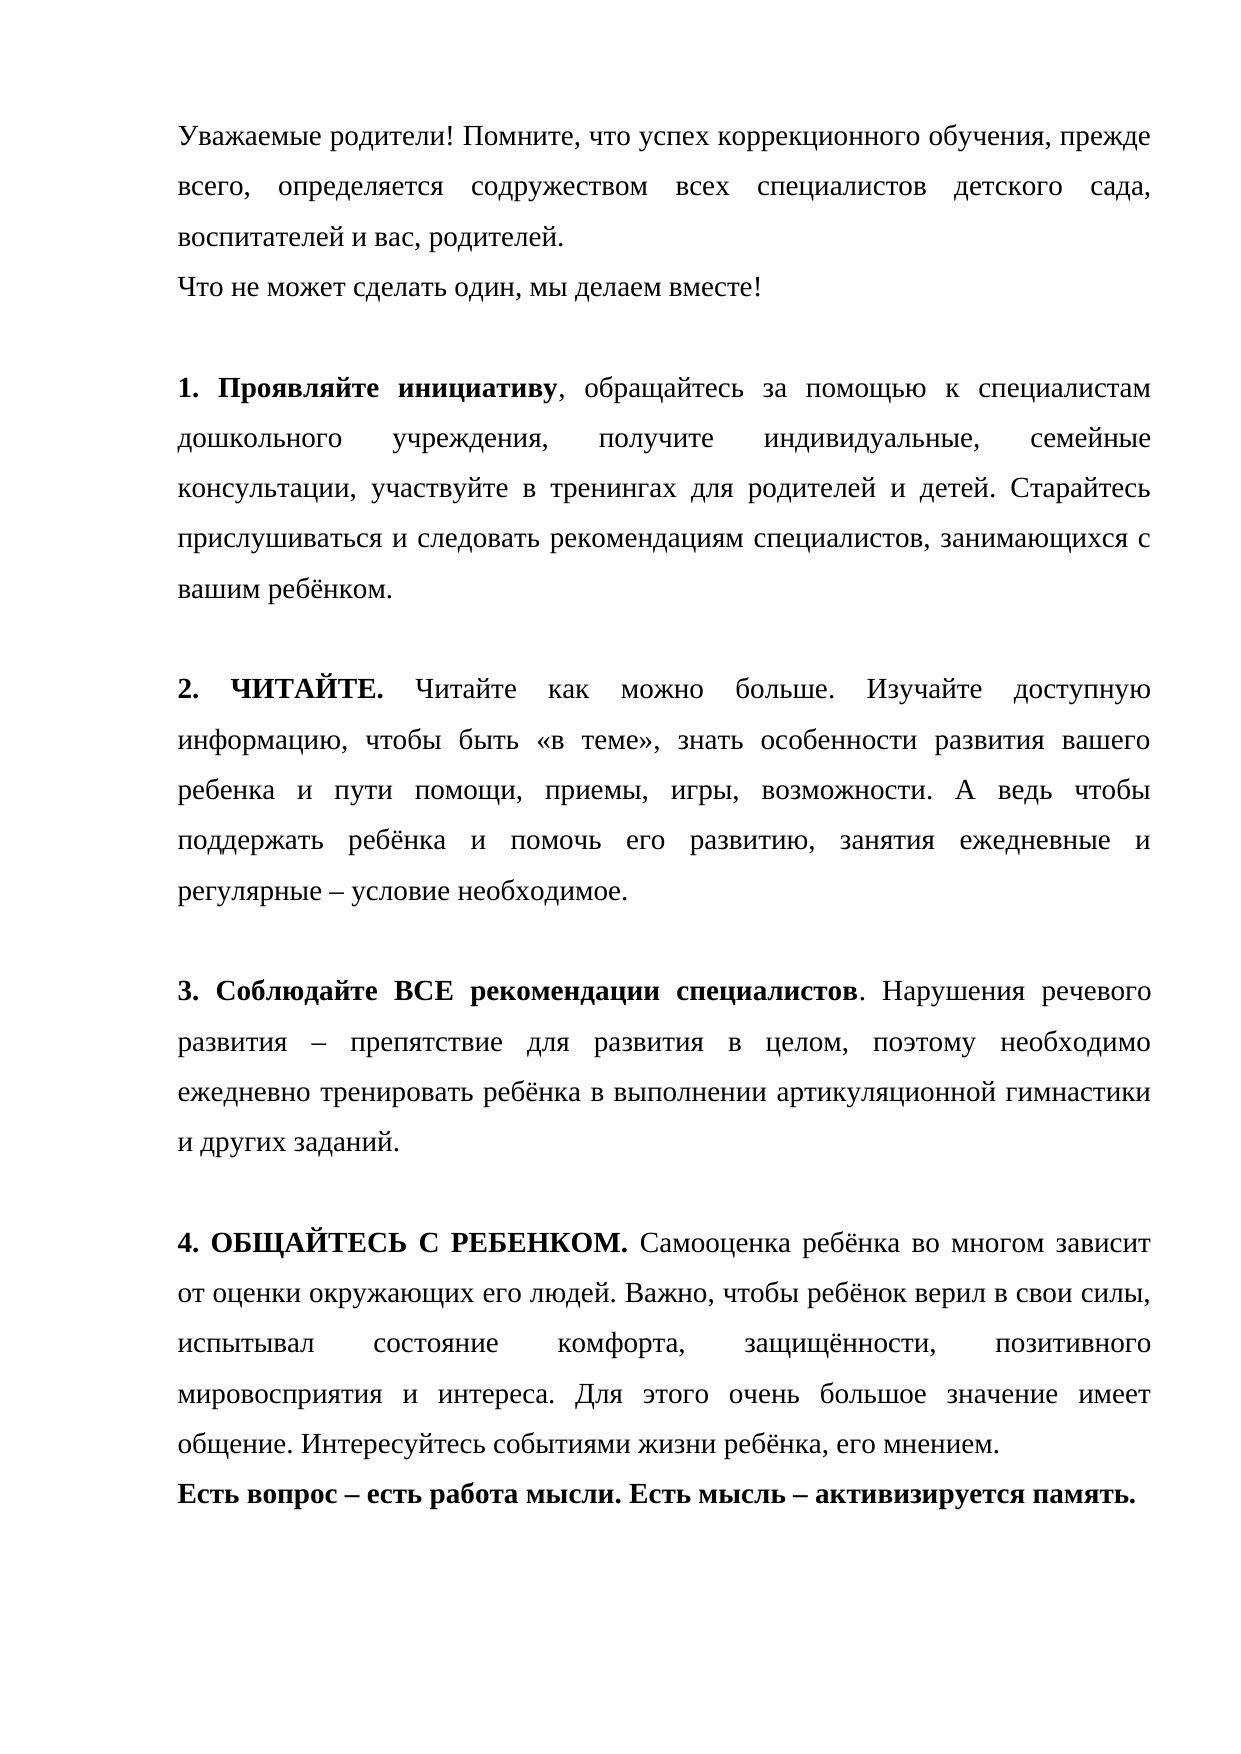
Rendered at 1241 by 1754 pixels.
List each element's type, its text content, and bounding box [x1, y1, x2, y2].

text Что не может сделать один, мы делаем вместе! [177, 269, 1152, 303]
text Есть вопрос – есть работа мысли. Есть мысль – активизируется память. [177, 1477, 1152, 1510]
text Уважаемые родители! Помните, что успех коррекционного обучения, прежде всего, определяется содружеством всех специалистов детского сада, воспитателей и вас, родителей. [177, 118, 1152, 252]
text 2. ЧИТАЙТЕ. Читайте как можно больше. Изучайте доступную информацию, чтобы быть «в теме», знать особенности развития вашего ребенка и пути помощи, приемы, игры, возможности. А ведь чтобы поддержать ребёнка и помочь его развитию, занятия ежедневные и регулярные – условие необходимое. [177, 672, 1152, 906]
text 1. Проявляйте инициативу, обращайтесь за помощью к специалистам дошкольного учреждения, получите индивидуальные, семейные консультации, участвуйте в тренингах для родителей и детей. Старайтесь прислушиваться и следовать рекомендациям специалистов, занимающихся с вашим ребёнком. [177, 370, 1152, 604]
text 4. ОБЩАЙТЕСЬ С РЕБЕНКОМ. Самооценка ребёнка во многом зависит от оценки окружающих его людей. Важно, чтобы ребёнок верил в свои силы, испытывал состояние комфорта, защищённости, позитивного мировосприятия и интереса. Для этого очень большое значение имеет общение. Интересуйтесь событиями жизни ребёнка, его мнением. [177, 1225, 1152, 1460]
text 3. Соблюдайте ВСЕ рекомендации специалистов. Нарушения речевого развития – препятствие для развития в целом, поэтому необходимо ежедневно тренировать ребёнка в выполнении артикуляционной гимнастики и других заданий. [177, 973, 1152, 1158]
